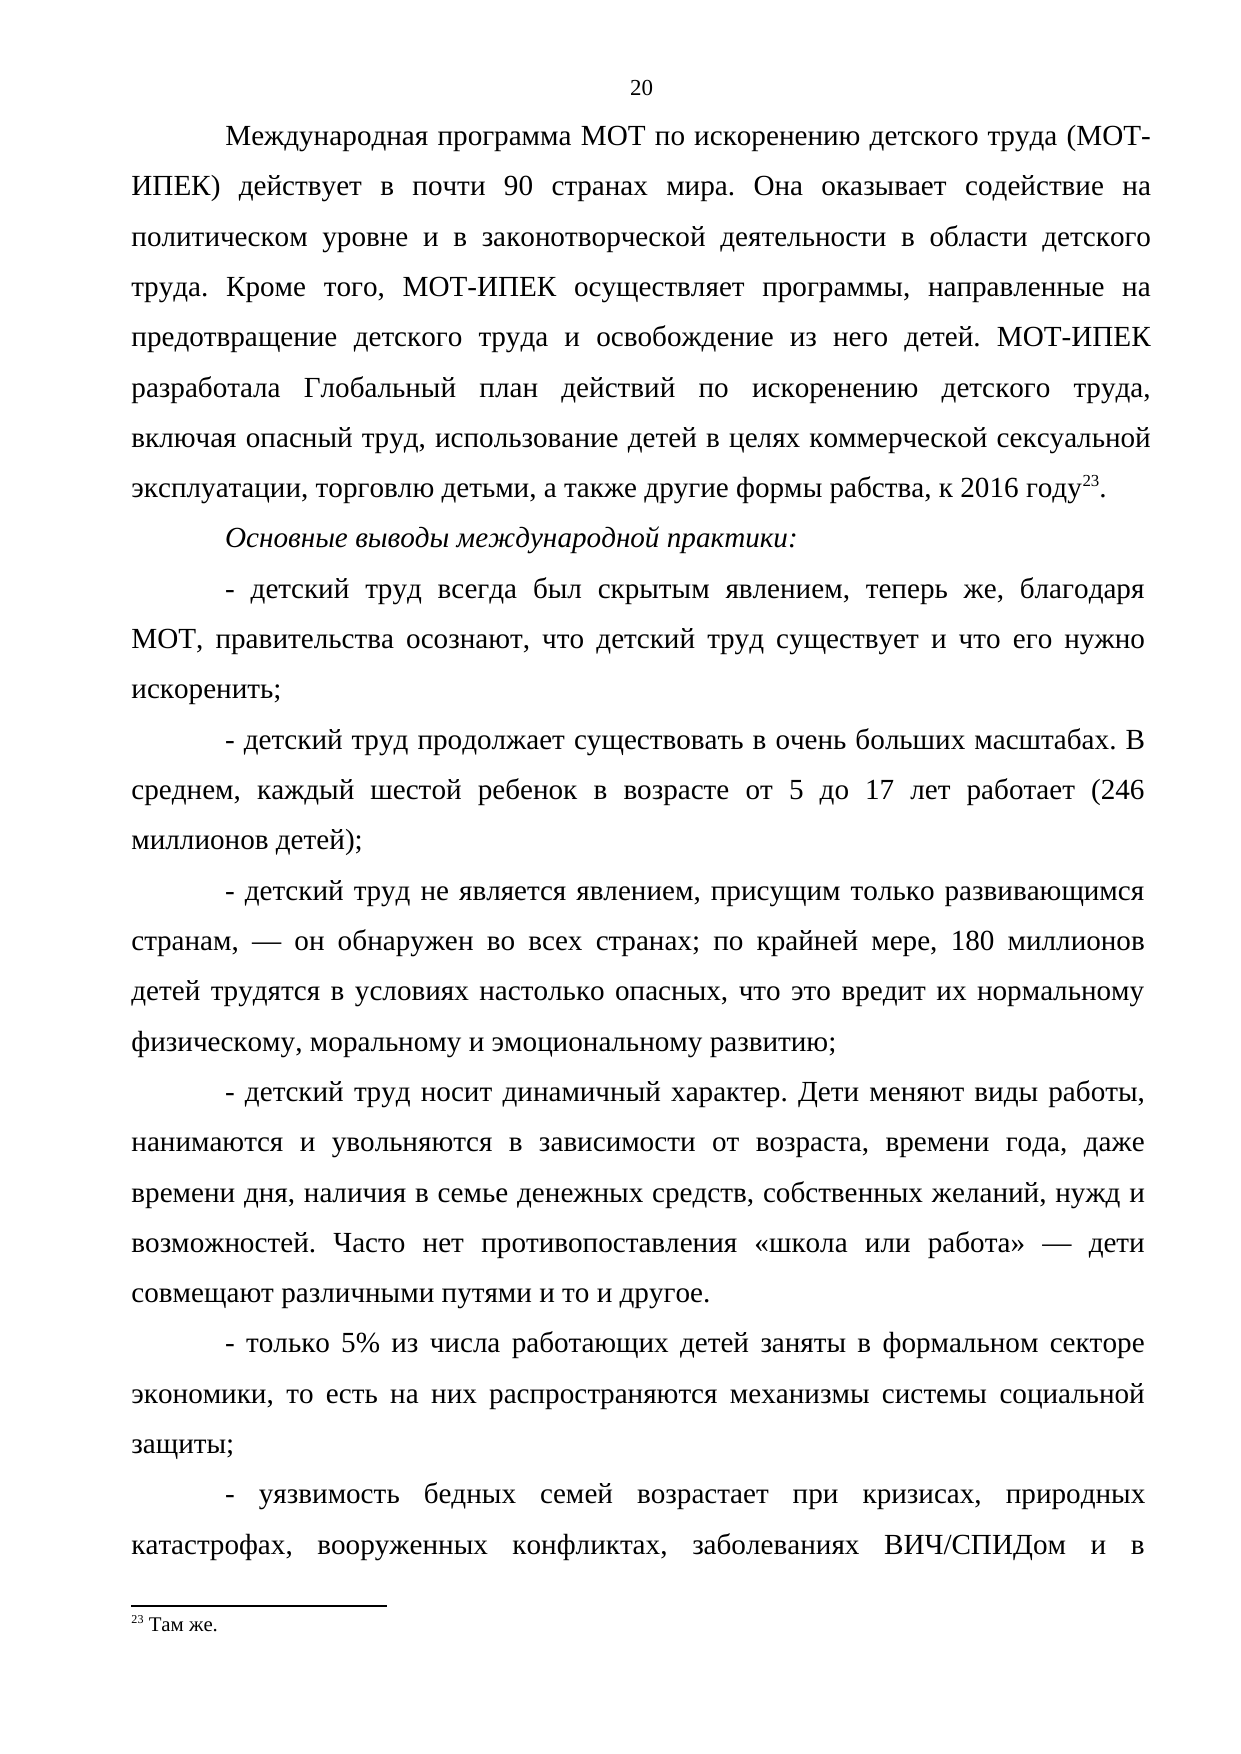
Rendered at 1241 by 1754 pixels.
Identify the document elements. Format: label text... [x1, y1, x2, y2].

text Основные выводы международной практики: [131, 521, 1146, 554]
text - детский труд носит динамичный характер. Дети меняют виды работы, нанимаются и увольняются в зависимости от возраста, времени года, даже времени дня, наличия в семье денежных средств, собственных желаний, нужд и возможностей. Часто нет противопоставления «школа или работа» — дети совмещают различными путями и то и другое. [131, 1074, 1146, 1309]
text - только 5% из числа работающих детей заняты в формальном секторе экономики, то есть на них распространяются механизмы системы социальной защиты; [131, 1326, 1146, 1460]
text - детский труд продолжает существовать в очень больших масштабах. В среднем, каждый шестой ребенок в возрасте от 5 до 17 лет работает (246 миллионов детей); [131, 722, 1146, 856]
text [131, 1477, 1146, 1560]
text Международная программа МОТ по искоренению детского труда (МОТ-ИПЕК) действует в почти 90 странах мира. Она оказывает содействие на политическом уровне и в законотворческой деятельности в области детского труда. Кроме того, МОТ-ИПЕК осуществляет программы, направленные на предотвращение детского труда и освобождение из него детей. МОТ-ИПЕК разработала Глобальный план действий по искоренению детского труда, включая опасный труд, использование детей в целях коммерческой сексуальной эксплуатации, торговлю детьми, а также другие формы рабства, к 2016 году. [131, 118, 1152, 504]
text - детский труд всегда был скрытым явлением, теперь же, благодаря МОТ, правительства осознают, что детский труд существует и что его нужно искоренить; [131, 571, 1146, 705]
text - детский труд не является явлением, присущим только развивающимся странам, — он обнаружен во всех странах; по крайней мере, 180 миллионов детей трудятся в условиях настолько опасных, что это вредит их нормальному физическому, моральному и эмоциональному развитию; [131, 873, 1146, 1057]
